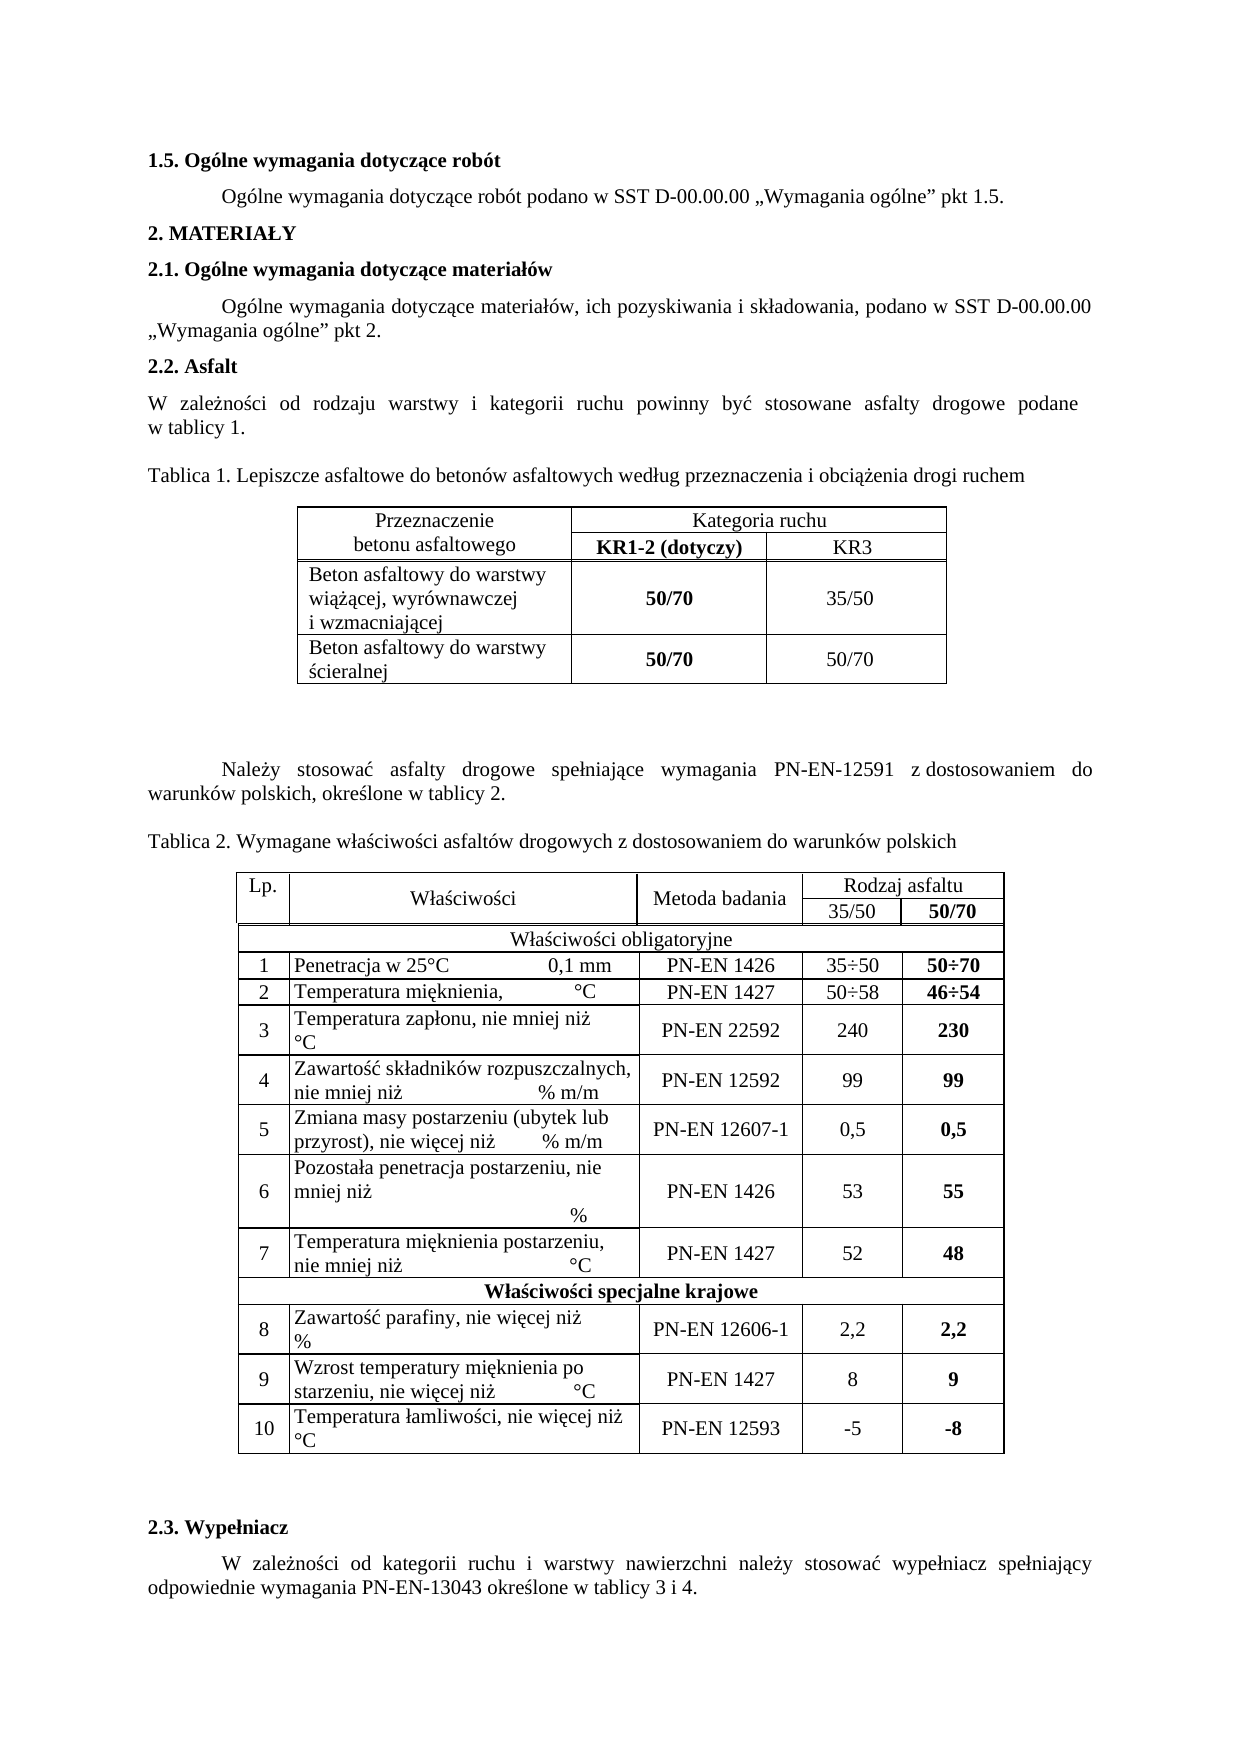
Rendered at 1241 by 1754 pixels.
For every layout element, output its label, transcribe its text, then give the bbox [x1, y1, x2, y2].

table_cell 9 [239, 1355, 289, 1403]
table_cell Beton asfaltowy do warstwy ścieralnej [298, 635, 571, 683]
text Należy stosować asfalty drogowe spełniające wymagania PN-EN-12591 z dostosowaniem do warunków polskich, określone w tablicy 2. [148, 756, 1093, 804]
table_header Właściwości [290, 873, 637, 923]
table_header Lp. [237, 873, 289, 897]
table_cell Zawartość składników rozpuszczalnych, nie mniej niż % m/m [290, 1056, 639, 1104]
table_cell 2 [239, 980, 289, 1004]
table_cell 5 [239, 1105, 289, 1153]
text Ogólne wymagania dotyczące robót podano w SST D-00.00.00 „Wymagania ogólne” pkt 1.5. [148, 184, 1093, 208]
table_header Rodzaj asfaltu [803, 873, 1003, 897]
table_header Przeznaczenie betonu asfaltowego [298, 508, 571, 559]
table_cell 50/70 [572, 635, 766, 683]
table_cell 52 [803, 1228, 902, 1277]
subtitle 2.2. Asfalt [148, 354, 1093, 378]
table_cell Temperatura mięknienia postarzeniu, nie mniej niż °C [290, 1229, 639, 1277]
table_cell 48 [903, 1228, 1003, 1277]
table_cell Temperatura mięknienia, °C [290, 980, 639, 1004]
subtitle 2.1. Ogólne wymagania dotyczące materiałów [148, 257, 1093, 281]
table_cell PN-EN 22592 [640, 1005, 802, 1054]
table_header Metoda badania [638, 873, 802, 923]
table_cell 8 [803, 1354, 902, 1403]
table_cell 7 [239, 1229, 289, 1277]
table_cell [237, 898, 289, 923]
table_cell Penetracja w [290, 953, 639, 978]
table_cell 10 [239, 1405, 289, 1452]
table_cell Beton asfaltowy do warstwy wiążącej, wyrównawczej i wzmacniającej [298, 562, 571, 634]
table_cell 2,2 [803, 1305, 902, 1353]
table_cell KR1-2 (dotyczy) [572, 533, 766, 559]
subtitle 2.3. Wypełniacz [148, 1515, 1093, 1539]
table_cell 55 [903, 1155, 1003, 1227]
table_cell 0,5 [803, 1105, 902, 1153]
table_cell 35/50 [767, 562, 922, 634]
table_cell PN-EN 1427 [640, 980, 802, 1004]
table_cell Właściwości obligatoryjne [239, 926, 1003, 951]
table_cell PN-EN 12592 [640, 1055, 802, 1104]
table_cell 4 [239, 1056, 289, 1104]
table_cell 53 [803, 1155, 902, 1227]
table_cell 35/50 [803, 899, 900, 923]
table_cell PN-EN 1426 [640, 1155, 802, 1227]
table_cell 2,2 [903, 1305, 1003, 1353]
table_cell 50÷58 [803, 980, 902, 1004]
table_cell Właściwości specjalne krajowe [239, 1278, 1003, 1303]
table_cell 99 [903, 1055, 1003, 1104]
table_cell -5 [803, 1404, 902, 1452]
table_cell 230 [903, 1005, 1003, 1054]
text W zależności od kategorii ruchu i warstwy nawierzchni należy stosować wypełniacz spełniający odpowiednie wymagania PN-EN-13043 określone w tablicy 3 i 4. [148, 1551, 1093, 1599]
table_cell PN-EN 1426 [640, 953, 802, 978]
table_cell 6 [239, 1155, 289, 1227]
table_cell 50/70 [767, 635, 922, 683]
table_cell PN-EN 1427 [640, 1228, 802, 1277]
subtitle 2. MATERIAŁY [148, 221, 1093, 245]
table_cell 99 [803, 1055, 902, 1104]
text Tablica 1. Lepiszcze asfaltowe do betonów asfaltowych według przeznaczenia i obciążenia drogi ruchem [148, 463, 1093, 487]
text Ogólne wymagania dotyczące materiałów, ich pozyskiwania i składowania, podano w SST D-00.00.00 „Wymagania ogólne” pkt 2. [148, 294, 1093, 342]
table_cell -8 [903, 1404, 1003, 1452]
table_cell Wzrost temperatury mięknienia po starzeniu, nie więcej niż °C [290, 1355, 639, 1403]
table_cell PN-EN 12606-1 [640, 1305, 802, 1353]
table_cell 50/70 [902, 899, 1003, 923]
subtitle 1.5. Ogólne wymagania dotyczące robót [148, 148, 1093, 172]
table_cell 8 [239, 1305, 289, 1353]
table_header Kategoria ruchu [572, 508, 946, 532]
table_cell [922, 635, 946, 683]
table_cell 50/70 [572, 562, 766, 634]
table_cell [922, 562, 946, 634]
text Tablica 2. Wymagane właściwości asfaltów drogowych z dostosowaniem do warunków polskich [148, 829, 1093, 853]
table_cell Zawartość parafiny, nie więcej niż % [290, 1305, 639, 1353]
table_cell 3 [239, 1006, 289, 1054]
table_cell 46÷54 [903, 980, 1003, 1004]
table_cell KR3 [767, 533, 922, 559]
text W zależności od rodzaju warstwy i kategorii ruchu powinny być stosowane asfalty drogowe podane w tablicy 1. [148, 391, 1093, 439]
table_cell Temperatura zapłonu, nie mniej niż °C [290, 1006, 639, 1054]
table_cell [922, 533, 946, 559]
table_cell Pozostała penetracja postarzeniu, nie mniej niż % [290, 1155, 639, 1227]
table_cell PN-EN 12607-1 [640, 1105, 802, 1153]
table_cell 50÷70 [903, 953, 1003, 978]
table_cell PN-EN 12593 [640, 1404, 802, 1452]
table_cell 240 [803, 1005, 902, 1054]
table_cell 35÷50 [803, 953, 902, 978]
table_cell 1 [239, 953, 289, 978]
table_cell 0,5 [903, 1105, 1003, 1153]
table_cell PN-EN 1427 [640, 1354, 802, 1403]
table_cell 9 [903, 1354, 1003, 1403]
table_cell Zmiana masy postarzeniu (ubytek lub przyrost), nie więcej niż % m/m [290, 1105, 639, 1153]
table_cell Temperatura łamliwości, nie więcej niż °C [290, 1405, 639, 1452]
